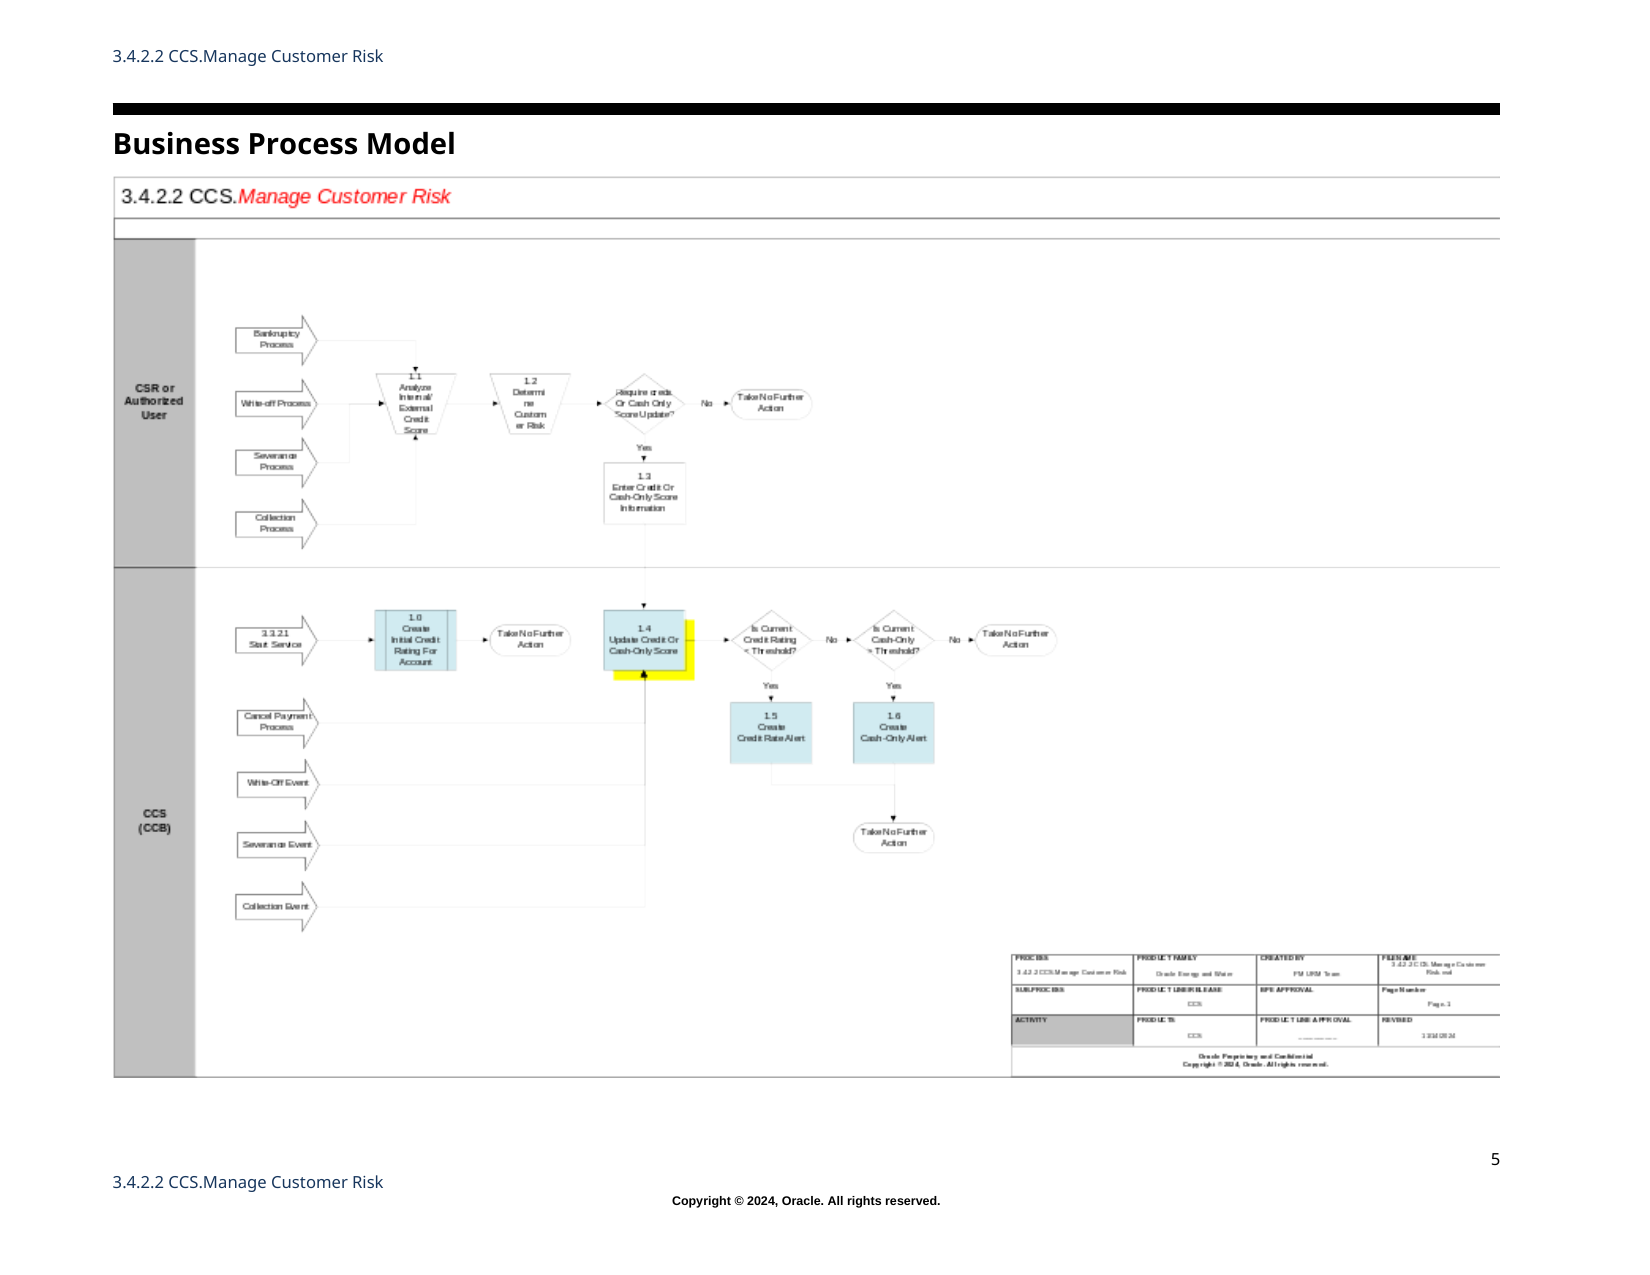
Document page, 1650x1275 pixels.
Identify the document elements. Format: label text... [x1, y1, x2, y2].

subtitle Business Process Model [112, 104, 1500, 163]
